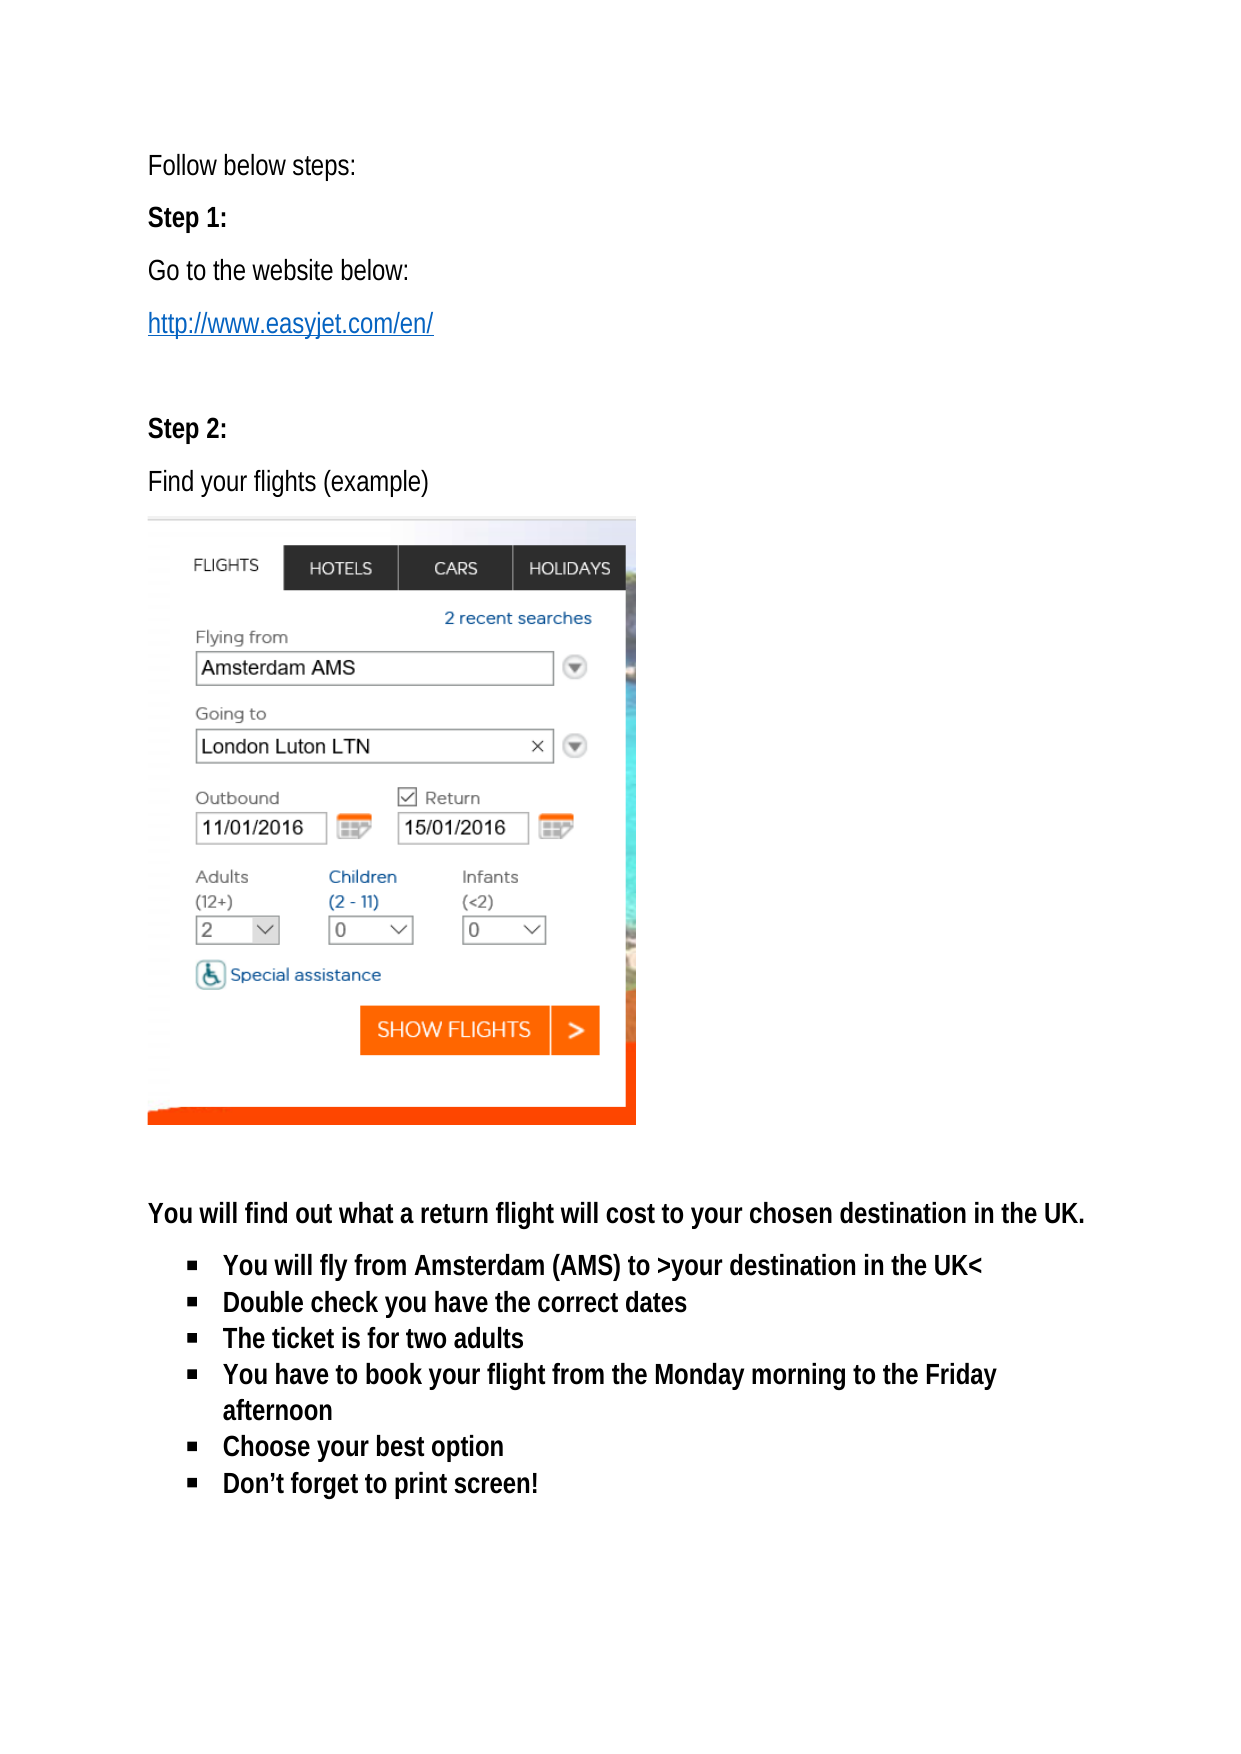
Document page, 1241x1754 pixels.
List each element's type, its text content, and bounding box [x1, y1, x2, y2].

text Step 1: [148, 200, 1093, 234]
list The ticket is for two adults [185, 1321, 1093, 1355]
list Don’t forget to print screen! [185, 1466, 1093, 1499]
list You will fly from Amsterdam (AMS) to >your destination in the UK< [185, 1248, 1093, 1282]
picture [147, 516, 636, 1125]
text Find your flights (example) [148, 464, 1093, 497]
text Step 2: [148, 411, 1093, 444]
list Choose your best option [185, 1429, 1093, 1463]
list Double check you have the correct dates [185, 1285, 1093, 1318]
text Go to the website below: [148, 253, 1093, 286]
text Follow below steps: [148, 148, 1093, 181]
text http://www.easyjet.com/en/ [148, 306, 1093, 339]
text You will find out what a return flight will cost to your chosen destination in the UK. [148, 1196, 1093, 1229]
list You have to book your flight from the Monday morning to the Friday afternoon [185, 1357, 1093, 1427]
